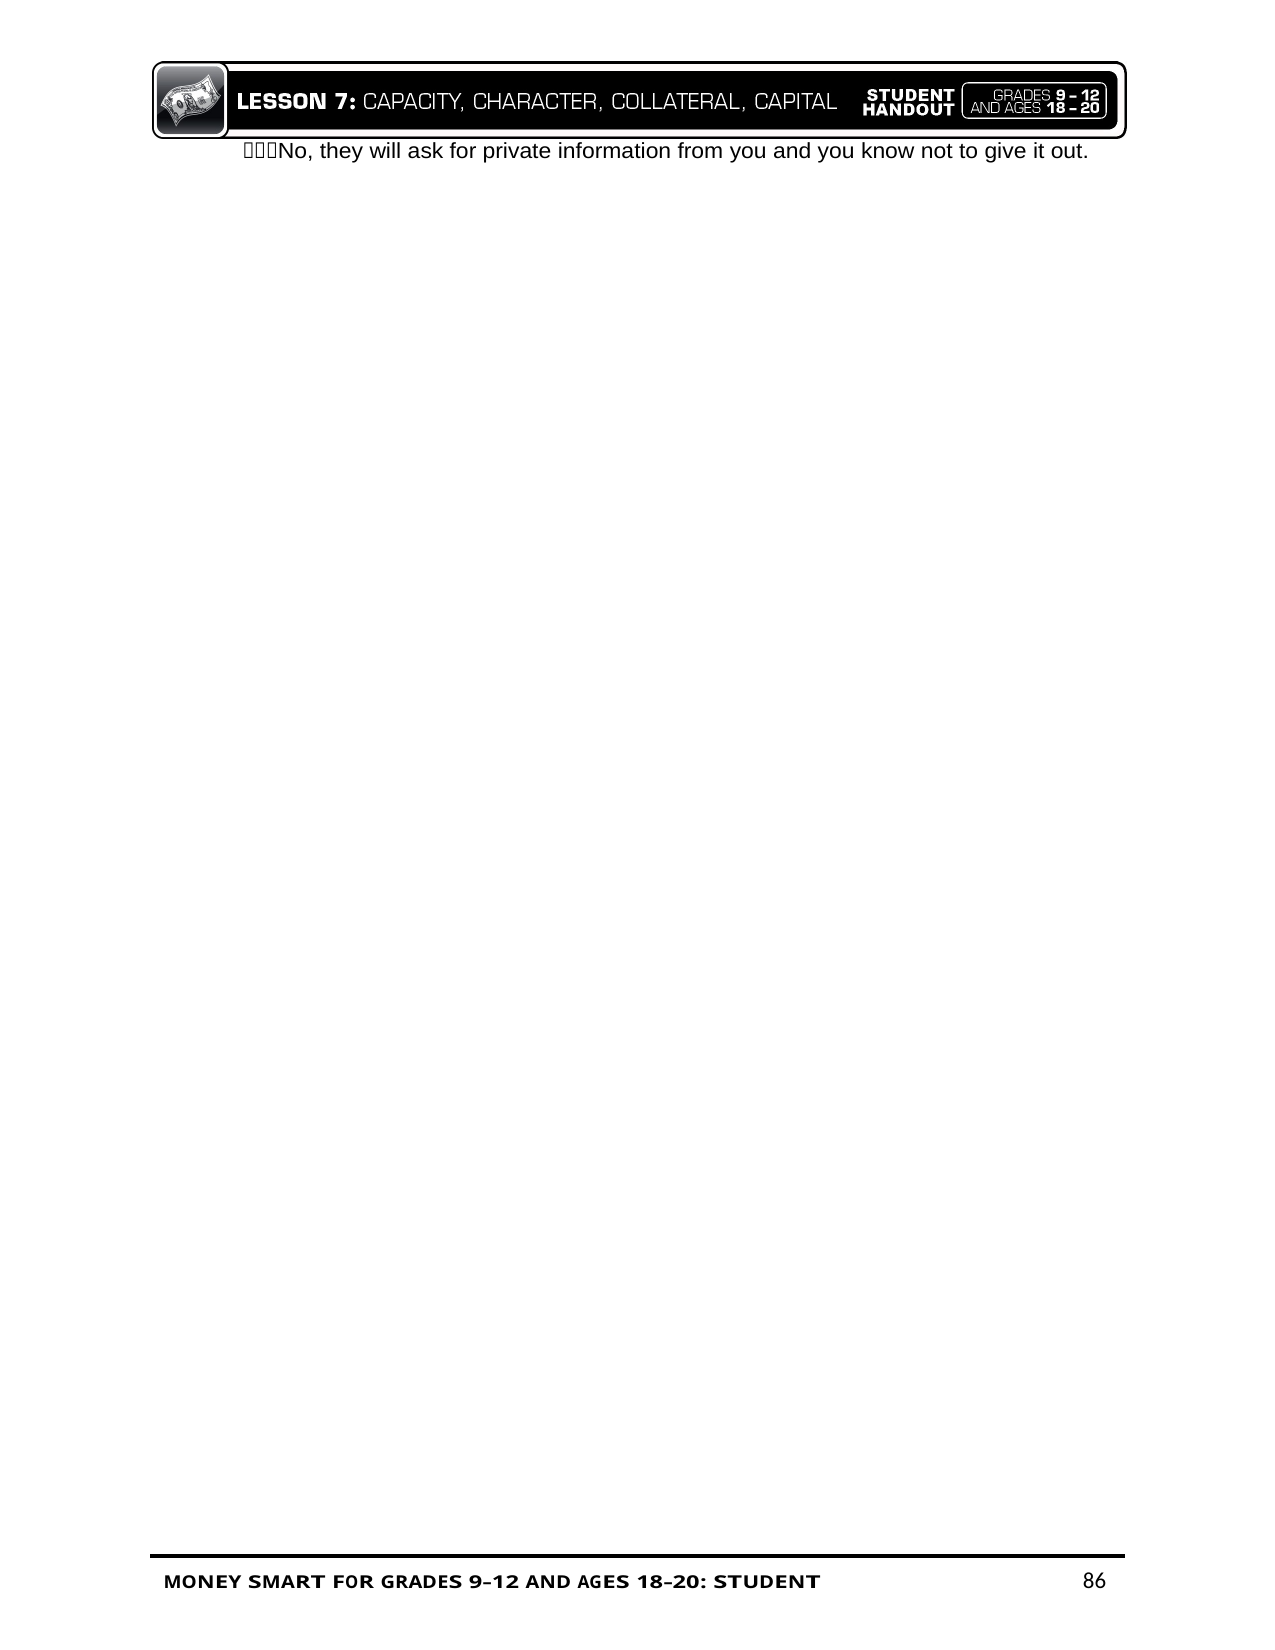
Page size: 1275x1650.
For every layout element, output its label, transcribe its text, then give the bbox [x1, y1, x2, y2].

text No, they will ask for private information from you and you know not to give it out. [242, 135, 1139, 165]
picture [151, 61, 1127, 139]
